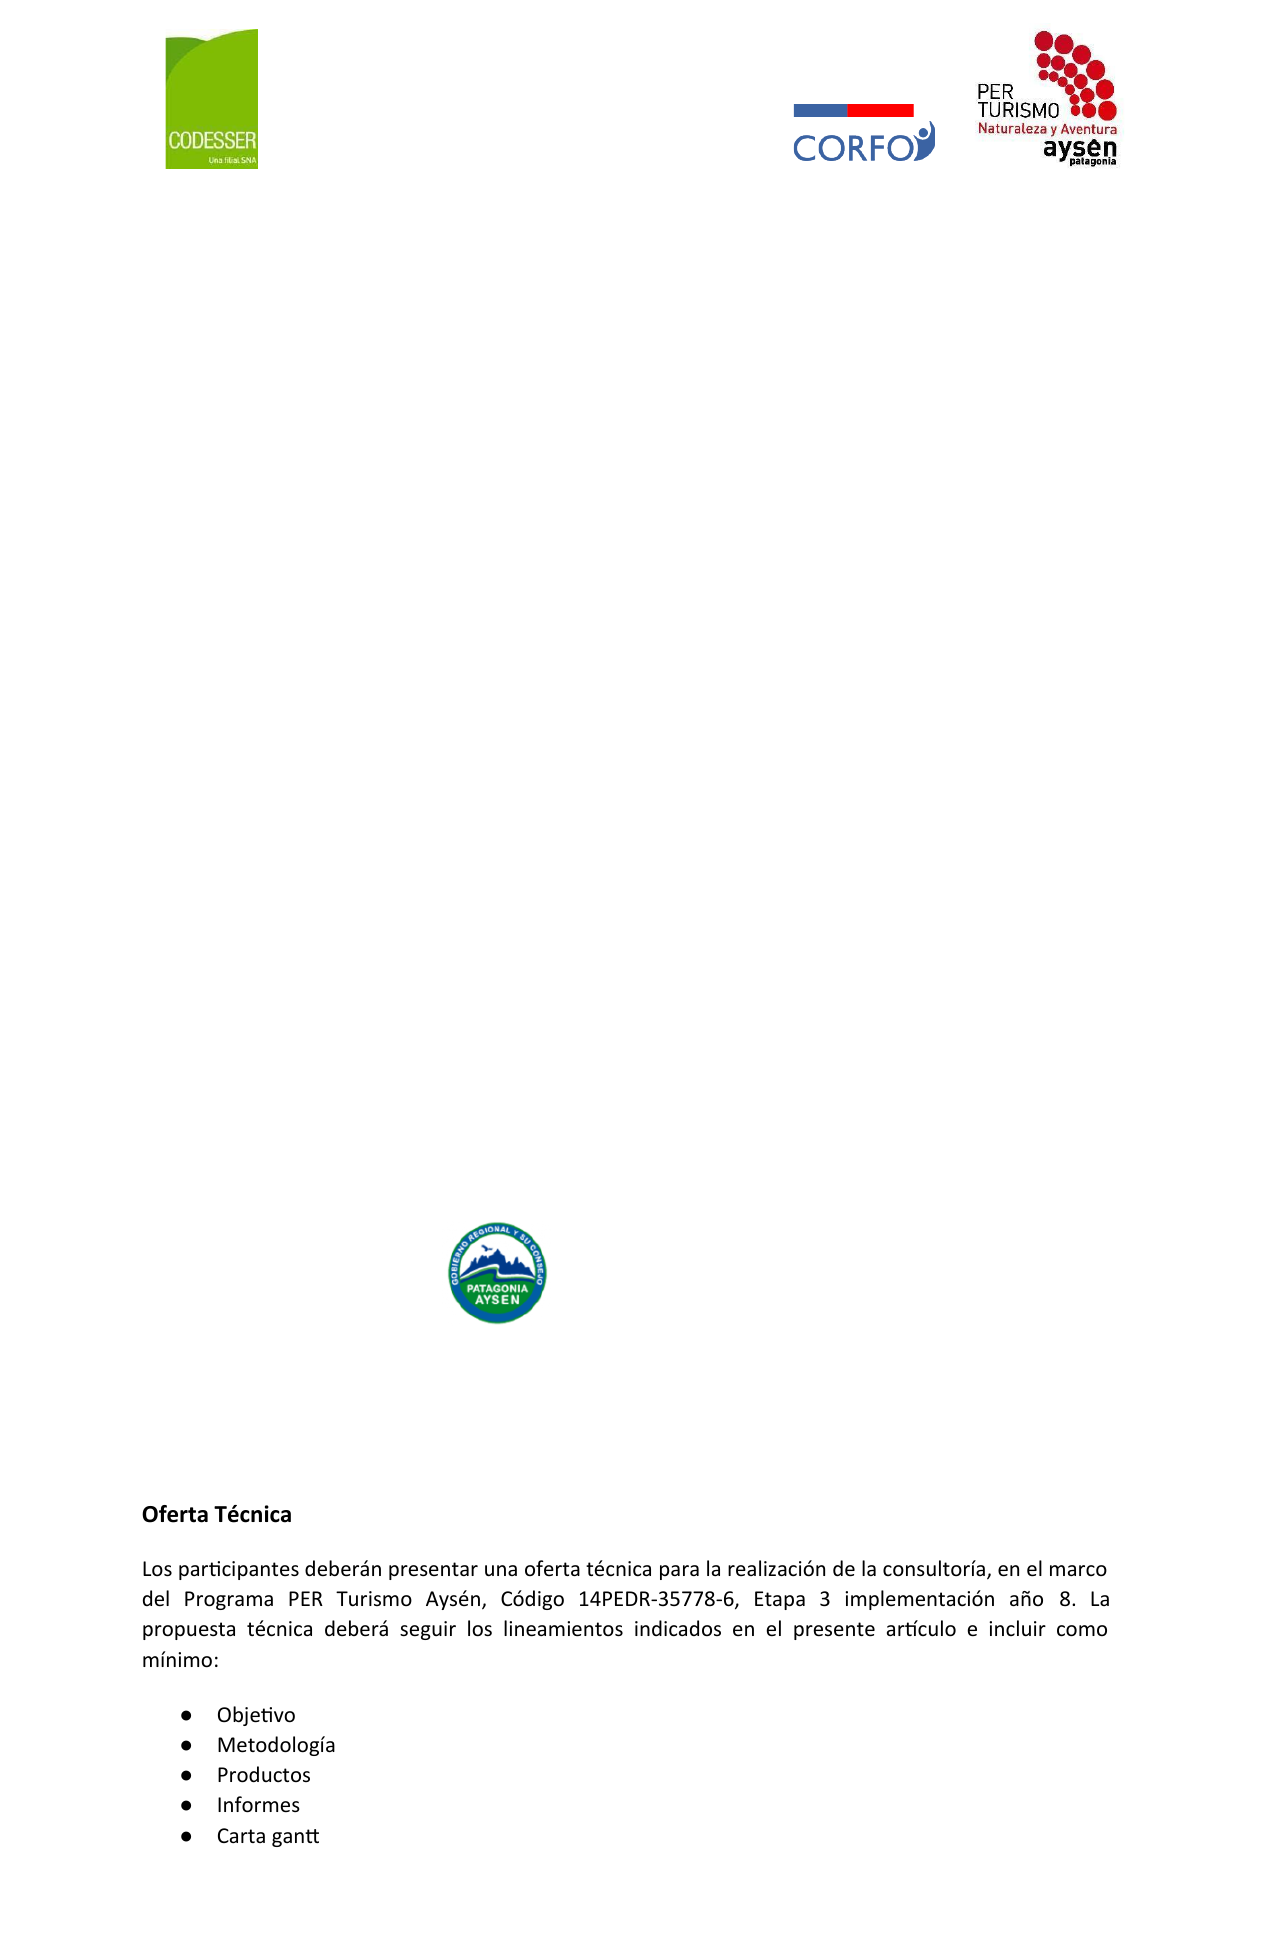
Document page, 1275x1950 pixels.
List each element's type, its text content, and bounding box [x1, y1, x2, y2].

picture [165, 29, 258, 169]
list Metodología [179, 1730, 1110, 1758]
picture [964, 23, 1125, 175]
text Los participantes deberán presentar una oferta técnica para la realización de la consultoría, en el marco del Programa PER Turismo Aysén, Código 14PEDR-35778-6, Etapa 3 implementación año 8. La propuesta técnica deberá seguir los lineamientos indicados en el presente artículo e incluir como mínimo: [142, 1554, 1110, 1673]
list Productos [179, 1760, 1110, 1788]
list Informes [179, 1791, 1110, 1818]
text Oferta Técnica [142, 1498, 1123, 1529]
picture [442, 1220, 551, 1326]
list Carta gantt [179, 1821, 1110, 1849]
list Objetivo [179, 1700, 1110, 1728]
picture [793, 104, 935, 161]
